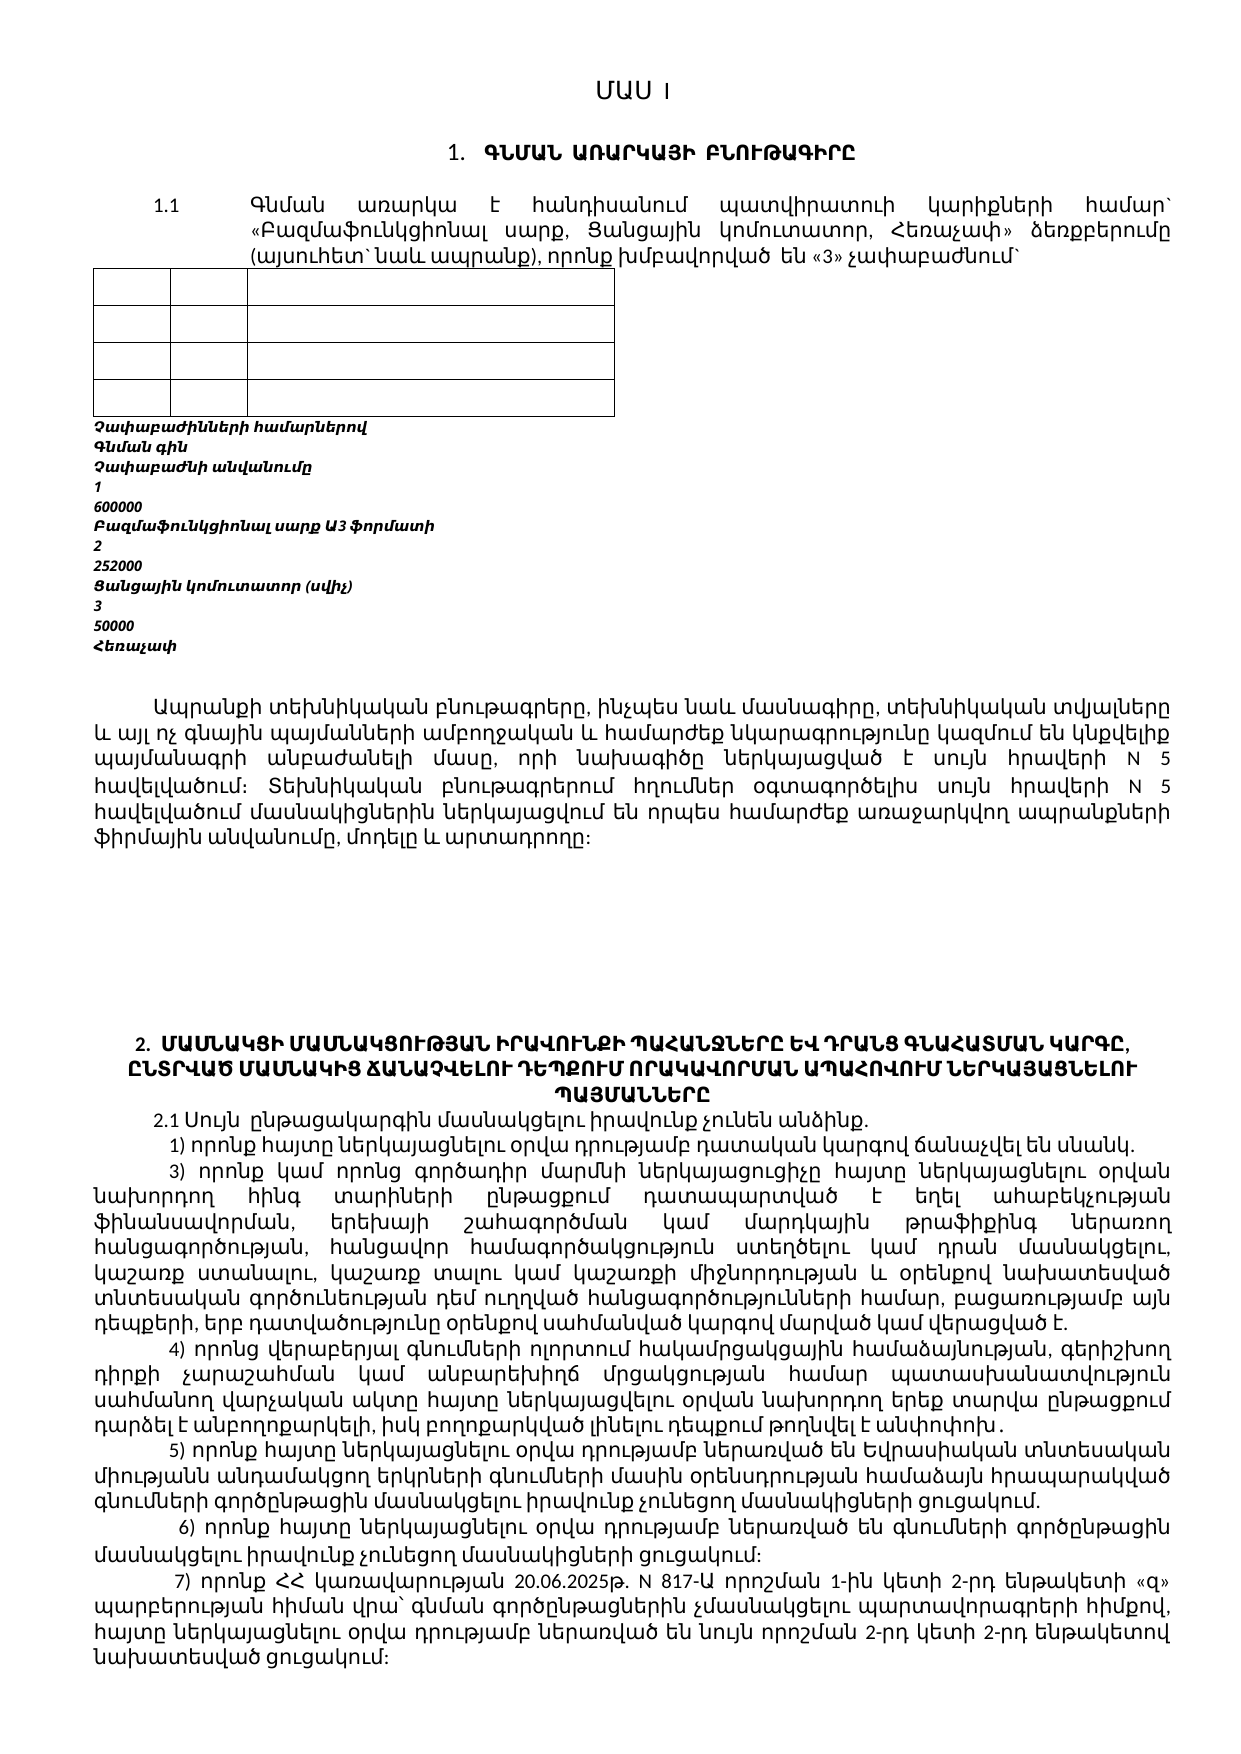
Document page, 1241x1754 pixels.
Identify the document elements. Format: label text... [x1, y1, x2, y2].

text 4) որոնց վերաբերյալ գնումների ոլորտում հակամրցակցային համաձայնության, գերիշխող դիրքի չարաշահման կամ անբարեխիղճ մրցակցության համար պատասխանատվություն սահմանող վարչական ակտը հայտը ներկայացվելու օրվան նախորդող երեք տարվա ընթացքում դարձել է անբողոքարկելի, իսկ բողոքարկված լինելու դեպքում թողնվել է անփոփոխ․ [94, 1336, 1171, 1438]
text 1) որոնք հայտը ներկայացնելու օրվա դրությամբ դատական կարգով ճանաչվել են սնանկ. [94, 1133, 1171, 1158]
subtitle Գնման առարկա է հանդիսանում պատվիրատուի կարիքների համար` «Բազմաֆունկցիոնալ սարք, Ցանցային կոմուտատոր, Հեռաչափ» ձեռքբերումը (այսուհետ` նաև ապրանք), որոնք խմբավորված են «3» չափաբաժնում` [153, 192, 1171, 268]
text ՄԱՍ I [94, 75, 1171, 106]
text Ապրանքի տեխնիկական բնութագրերը, ինչպես նաև մասնագիրը, տեխնիկական տվյալները և այլ ոչ գնային պայմանների ամբողջական և համարժեք նկարագրությունը կազմում են կնքվելիք պայմանագրի անբաժանելի մասը, որի նախագիծը ներկայացված է սույն հրավերի N 5 հավելվածում։ Տեխնիկական բնութագրերում հղումներ օգտագործելիս սույն հրավերի N 5 հավելվածում մասնակիցներին ներկայացվում են որպես համարժեք առաջարկվող ապրանքների ֆիրմային անվանումը, մոդելը և արտադրողը: [94, 694, 1171, 850]
text 2.1 Սույն ընթացակարգին մասնակցելու իրավունք չունեն անձինք. [94, 1107, 1171, 1133]
text 6) որոնք հայտը ներկայացնելու օրվա դրությամբ ներառված են գնումների գործընթացին մասնակցելու իրավունք չունեցող մասնակիցների ցուցակում: [94, 1514, 1171, 1568]
text 7) որոնք ՀՀ կառավարության 20.06.2025թ. N 817-Ա որոշման 1-ին կետի 2-րդ ենթակետի «զ» պարբերության հիման վրա՝ գնման գործընթացներին չմասնակցելու պարտավորագրերի հիմքով, հայտը ներկայացնելու օրվա դրությամբ ներառված են նույն որոշման 2-րդ կետի 2-րդ ենթակետով նախատեսված ցուցակում: [94, 1568, 1171, 1670]
list ԳՆՄԱՆ ԱՌԱՐԿԱՅԻ ԲՆՈՒԹԱԳԻՐԸ [131, 136, 1171, 167]
text 2. ՄԱՍՆԱԿՑԻ ՄԱՍՆԱԿՑՈՒԹՅԱՆ ԻՐԱՎՈՒՆՔԻ ՊԱՀԱՆՋՆԵՐԸ ԵՎ ԴՐԱՆՑ ԳՆԱՀԱՏՄԱՆ ԿԱՐԳԸ, ԸՆՏՐՎԱԾ ՄԱՍՆԱԿԻՑ ՃԱՆԱՉՎԵԼՈՒ ԴԵՊՔՈՒՄ ՈՐԱԿԱՎՈՐՄԱՆ ԱՊԱՀՈՎՈՒՄ ՆԵՐԿԱՅԱՑՆԵԼՈՒ ՊԱՅՄԱՆՆԵՐԸ [94, 1031, 1171, 1107]
text 5) որոնք հայտը ներկայացնելու օրվա դրությամբ ներառված են Եվրասիական տնտեսական միությանն անդամակցող երկրների գնումների մասին օրենսդրության համաձայն հրապարակված գնումների գործընթացին մասնակցելու իրավունք չունեցող մասնակիցների ցուցակում. [94, 1438, 1171, 1514]
text 3) որոնք կամ որոնց գործադիր մարմնի ներկայացուցիչը հայտը ներկայացնելու օրվան նախորդող հինգ տարիների ընթացքում դատապարտված է եղել ահաբեկչության ֆինանսավորման, երեխայի շահագործման կամ մարդկային թրաֆիքինգ ներառող հանցագործության, հանցավոր համագործակցություն ստեղծելու կամ դրան մասնակցելու, կաշառք ստանալու, կաշառք տալու կամ կաշառքի միջնորդության և օրենքով նախատեսված տնտեսական գործունեության դեմ ուղղված հանցագործությունների համար, բացառությամբ այն դեպքերի, երբ դատվածությունը օրենքով սահմանված կարգով մարված կամ վերացված է. [94, 1158, 1171, 1336]
